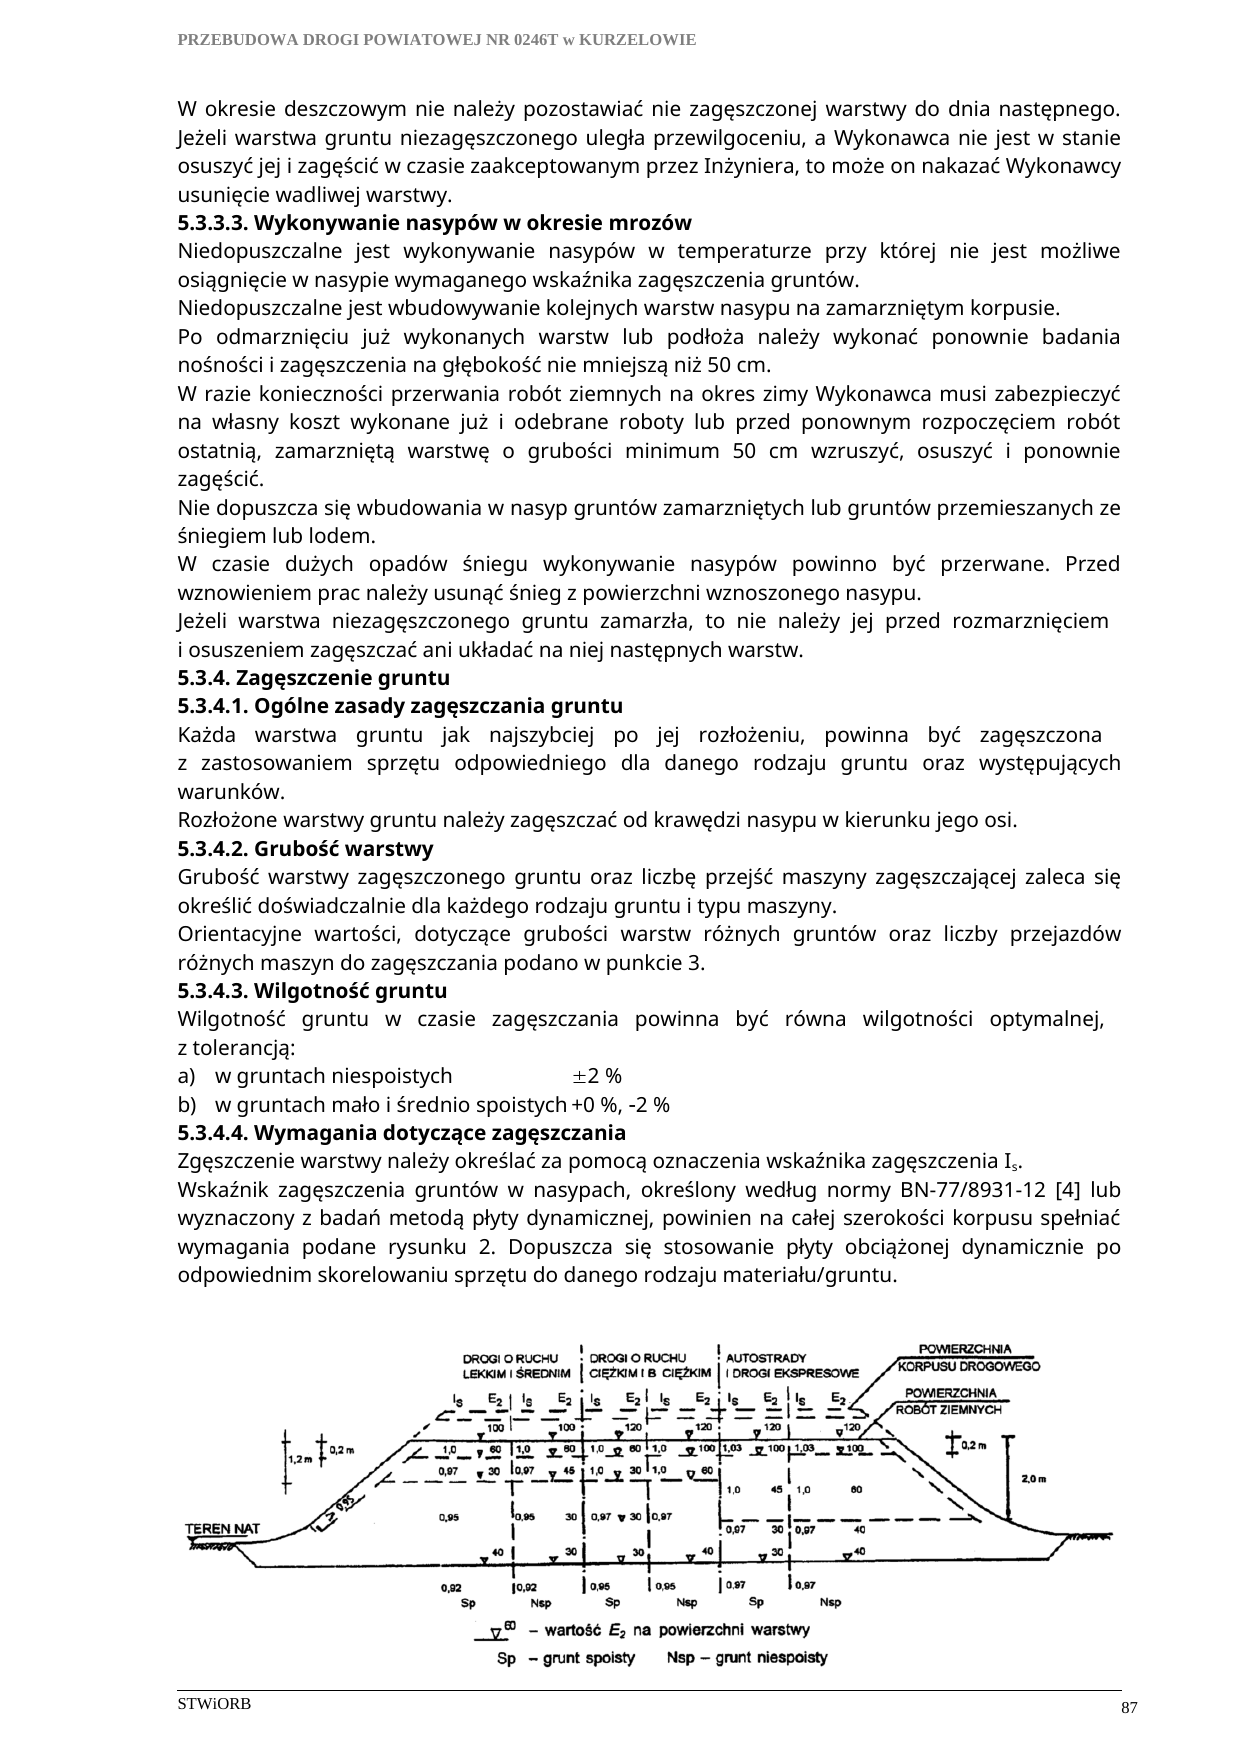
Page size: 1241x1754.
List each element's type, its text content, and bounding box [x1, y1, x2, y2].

text 5.3.3.3. Wykonywanie nasypów w okresie mrozów [177, 208, 1122, 237]
text 5.3.4.4. Wymagania dotyczące zagęszczania [177, 1118, 1122, 1147]
text 5.3.4.1. Ogólne zasady zagęszczania gruntu [177, 692, 1122, 720]
text Każda warstwa gruntu jak najszybciej po jej rozłożeniu, powinna być zagęszczona z zastosowaniem sprzętu odpowiedniego dla danego rodzaju gruntu oraz występujących warunków. [177, 720, 1122, 805]
text 5.3.4. Zagęszczenie gruntu [177, 663, 1122, 692]
list w gruntach niespoistych 2 % [177, 1061, 1122, 1090]
text Niedopuszczalne jest wykonywanie nasypów w temperaturze przy której nie jest możliwe osiągnięcie w nasypie wymaganego wskaźnika zagęszczenia gruntów. [177, 237, 1122, 293]
text Rozłożone warstwy gruntu należy zagęszczać od krawędzi nasypu w kierunku jego osi. [177, 805, 1122, 834]
text W razie konieczności przerwania robót ziemnych na okres zimy Wykonawca musi zabezpieczyć na własny koszt wykonane już i odebrane roboty lub przed ponownym rozpoczęciem robót ostatnią, zamarzniętą warstwę o grubości minimum 50 cm wzruszyć, osuszyć i ponownie zagęścić. [177, 379, 1122, 493]
text Zgęszczenie warstwy należy określać za pomocą oznaczenia wskaźnika zagęszczenia Is. [177, 1147, 1122, 1175]
text 5.3.4.2. Grubość warstwy [177, 834, 1122, 862]
text Nie dopuszcza się wbudowania w nasyp gruntów zamarzniętych lub gruntów przemieszanych ze śniegiem lub lodem. [177, 493, 1122, 549]
text W czasie dużych opadów śniegu wykonywanie nasypów powinno być przerwane. Przed wznowieniem prac należy usunąć śnieg z powierzchni wznoszonego nasypu. [177, 549, 1122, 606]
text 5.3.4.3. Wilgotność gruntu [177, 976, 1122, 1004]
text Niedopuszczalne jest wbudowywanie kolejnych warstw nasypu na zamarzniętym korpusie. [177, 293, 1122, 322]
text Grubość warstwy zagęszczonego gruntu oraz liczbę przejść maszyny zagęszczającej zaleca się określić doświadczalnie dla każdego rodzaju gruntu i typu maszyny. [177, 862, 1122, 919]
text Wilgotność gruntu w czasie zagęszczania powinna być równa wilgotności optymalnej, z tolerancją: [177, 1004, 1122, 1061]
text Orientacyjne wartości, dotyczące grubości warstw różnych gruntów oraz liczby przejazdów różnych maszyn do zagęszczania podano w punkcie 3. [177, 919, 1122, 976]
list w gruntach mało i średnio spoistych +0 %, 2 % [177, 1090, 1122, 1118]
text Wskaźnik zagęszczenia gruntów w nasypach, określony według normy BN-77/8931-12 [4] lub wyznaczony z badań metodą płyty dynamicznej, powinien na całej szerokości korpusu spełniać wymagania podane rysunku 2. Dopuszcza się stosowanie płyty obciążonej dynamicznie po odpowiednim skorelowaniu sprzętu do danego rodzaju materiału/gruntu. [177, 1175, 1122, 1289]
picture [179, 1319, 1119, 1668]
text W okresie deszczowym nie należy pozostawiać nie zagęszczonej warstwy do dnia następnego. Jeżeli warstwa gruntu niezagęszczonego uległa przewilgoceniu, a Wykonawca nie jest w stanie osuszyć jej i zagęścić w czasie zaakceptowanym przez Inżyniera, to może on nakazać Wykonawcy usunięcie wadliwej warstwy. [177, 94, 1122, 208]
text Po odmarznięciu już wykonanych warstw lub podłoża należy wykonać ponownie badania nośności i zagęszczenia na głębokość nie mniejszą niż 50 cm. [177, 322, 1122, 379]
text Jeżeli warstwa niezagęszczonego gruntu zamarzła, to nie należy jej przed rozmarznięciem i osuszeniem zagęszczać ani układać na niej następnych warstw. [177, 606, 1122, 663]
